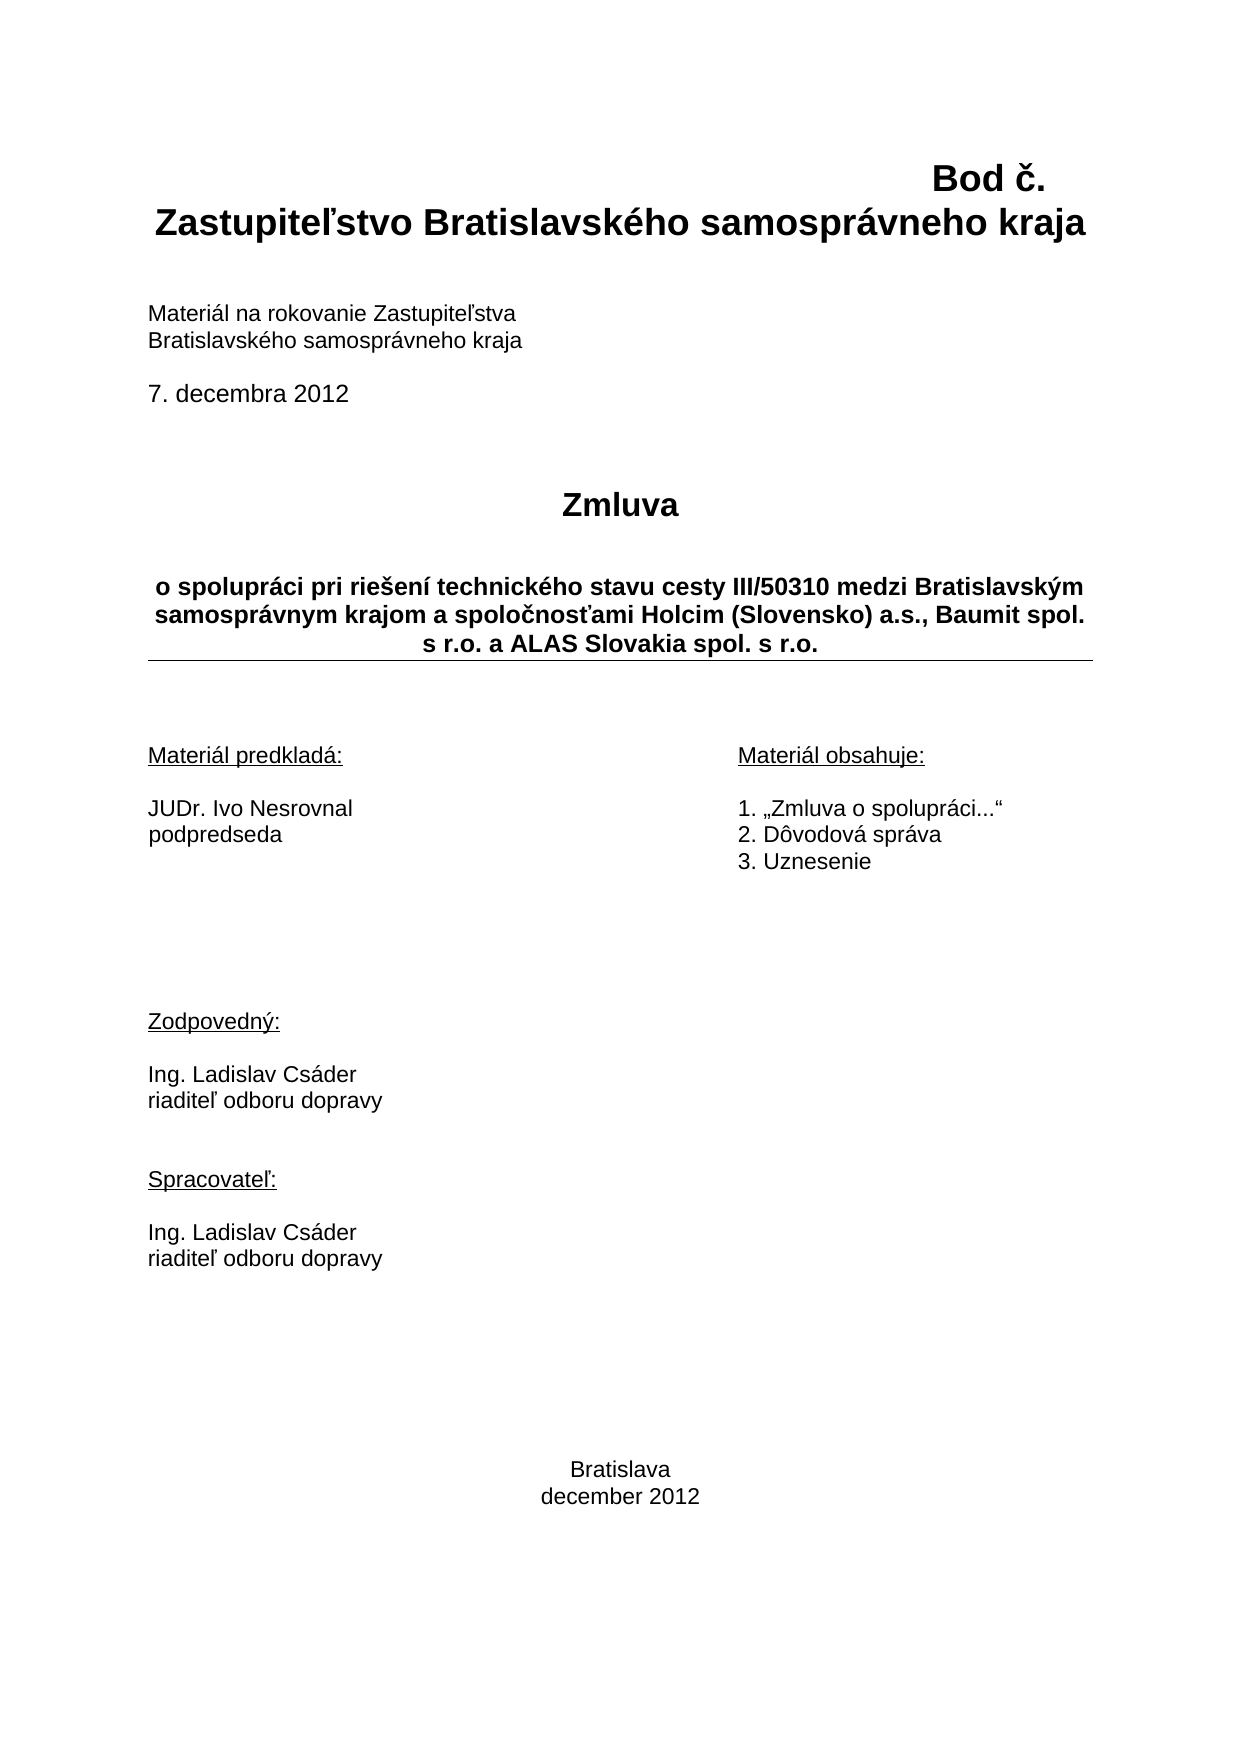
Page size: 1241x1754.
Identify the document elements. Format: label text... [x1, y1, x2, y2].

text Bod č. Zastupiteľstvo Bratislavského samosprávneho kraja [148, 157, 1093, 243]
text JUDr. Ivo Nesrovnal 1. „Zmluva o spolupráci...“ [148, 795, 1093, 821]
text Ing. Ladislav Csáder [148, 1219, 1093, 1245]
text Zmluva [148, 485, 1093, 523]
text Spracovateľ: [148, 1166, 1093, 1193]
text 7. decembra 2012 [148, 379, 1093, 408]
text Materiál na rokovanie Zastupiteľstva [148, 300, 1093, 327]
text riaditeľ odboru dopravy [148, 1245, 1093, 1272]
text o spolupráci pri riešení technického stavu cesty III/50310 medzi Bratislavským samosprávnym krajom a spoločnosťami Holcim (Slovensko) a.s., Baumit spol. s r.o. a ALAS Slovakia spol. s r.o. [148, 571, 1093, 660]
text Bratislava [148, 1456, 1093, 1483]
text Ing. Ladislav Csáder [148, 1061, 1093, 1087]
text Bratislavského samosprávneho kraja [148, 327, 1093, 353]
text Zodpovedný: [148, 1008, 1093, 1034]
text december 2012 [148, 1483, 1093, 1509]
text riaditeľ odboru dopravy [148, 1087, 1093, 1114]
text Materiál predkladá: Materiál obsahuje: [148, 742, 1093, 769]
text 3. Uznesenie [148, 848, 1093, 874]
text podpredseda 2. Dôvodová správa [148, 821, 1093, 848]
